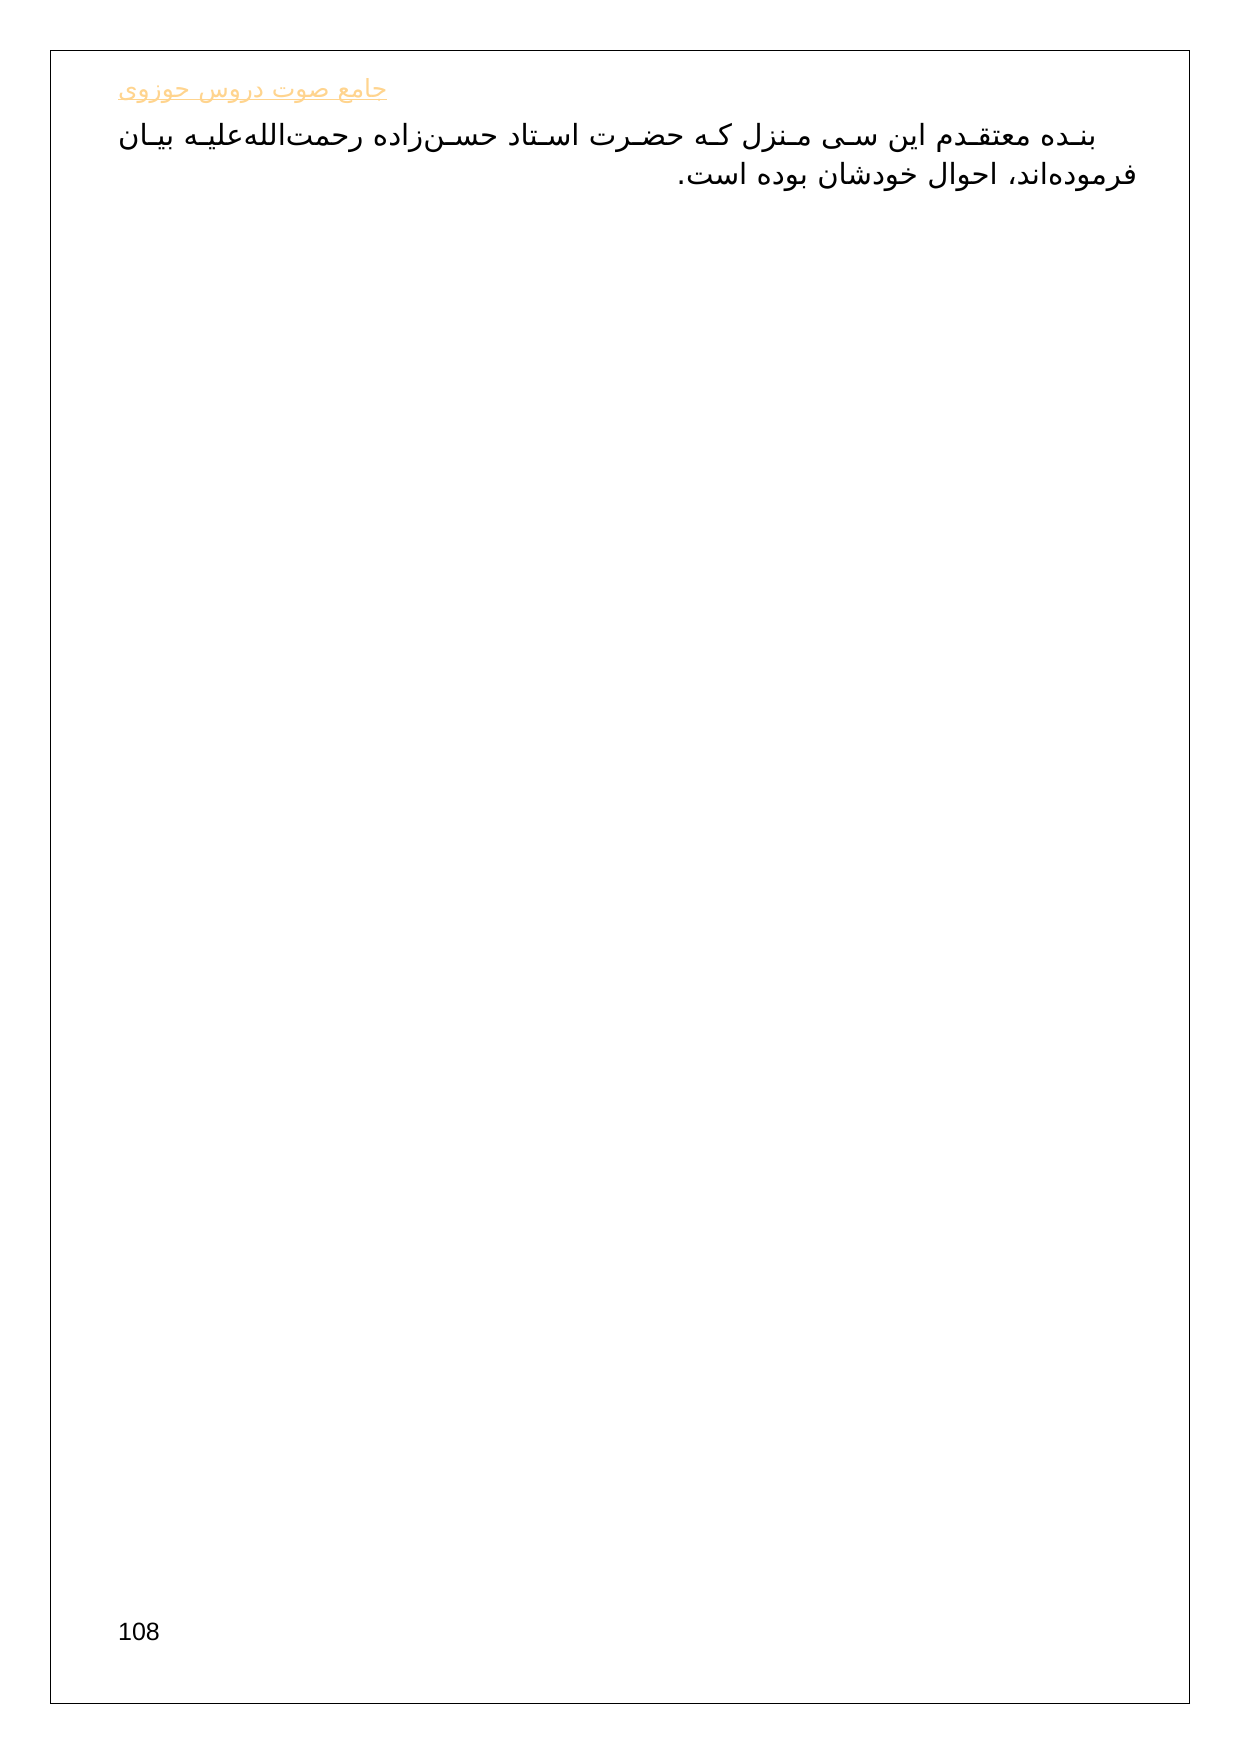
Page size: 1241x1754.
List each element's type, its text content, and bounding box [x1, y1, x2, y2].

text بنده معتقدم این سی منزل که حضرت استاد حسن‌زاده رحمت‌الله‌علیه بیان فرموده‌اند، احوال خودشان بوده است. [118, 118, 1137, 191]
